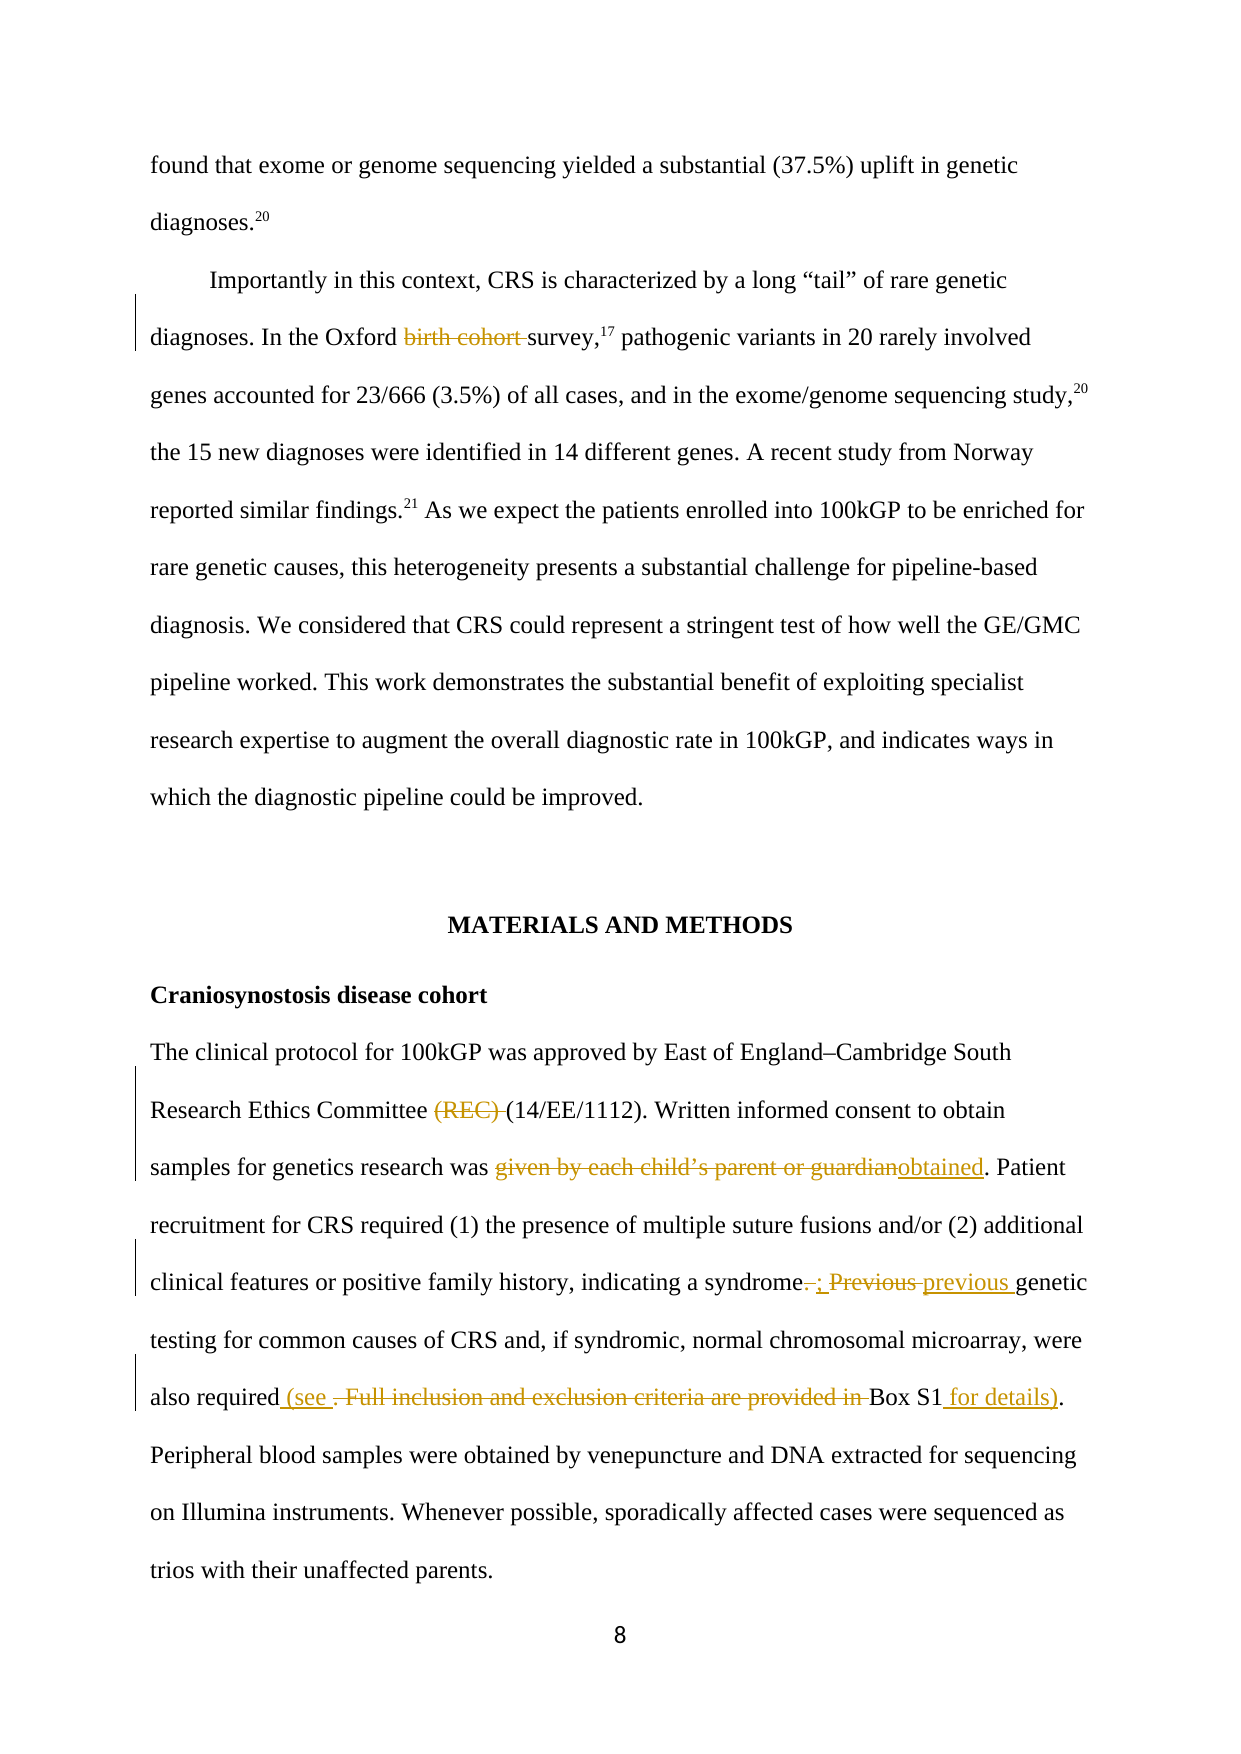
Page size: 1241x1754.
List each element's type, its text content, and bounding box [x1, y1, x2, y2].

text Craniosynostosis disease cohort [150, 980, 1090, 1009]
text Importantly in this context, CRS is characterized by a long “tail” of rare genetic diagnoses. In the Oxford survey,17 pathogenic variants in 20 rarely involved genes accounted for 23/666 (3.5%) of all cases, and in the exome/genome sequencing study,20 the 15 new diagnoses were identified in 14 different genes. A recent study from Norway reported similar findings.21 As we expect the patients enrolled into 100kGP to be enriched for rare genetic causes, this heterogeneity presents a substantial challenge for pipeline-based diagnosis. We considered that CRS could represent a stringent test of how well the GE/GMC pipeline worked. This work demonstrates the substantial benefit of exploiting specialist research expertise to augment the overall diagnostic rate in 100kGP, and indicates ways in which the diagnostic pipeline could be improved. [150, 265, 1090, 811]
text MATERIALS AND METHODS [150, 910, 1090, 939]
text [150, 150, 1090, 236]
text The clinical protocol for 100kGP was approved by East of England–Cambridge South Research Ethics Committee (14/EE/1112). Written informed consent to obtain samples for genetics research was . Patient recruitment for CRS required (1) the presence of multiple suture fusions and/or (2) additional clinical features or positive family history, indicating a syndromegenetic testing for common causes of CRS and, if syndromic, normal chromosomal microarray, were also requiredBox S1. Peripheral blood samples were obtained by venepuncture and DNA extracted for sequencing on Illumina instruments. Whenever possible, sporadically affected cases were sequenced as trios with their unaffected parents. [150, 1037, 1090, 1584]
